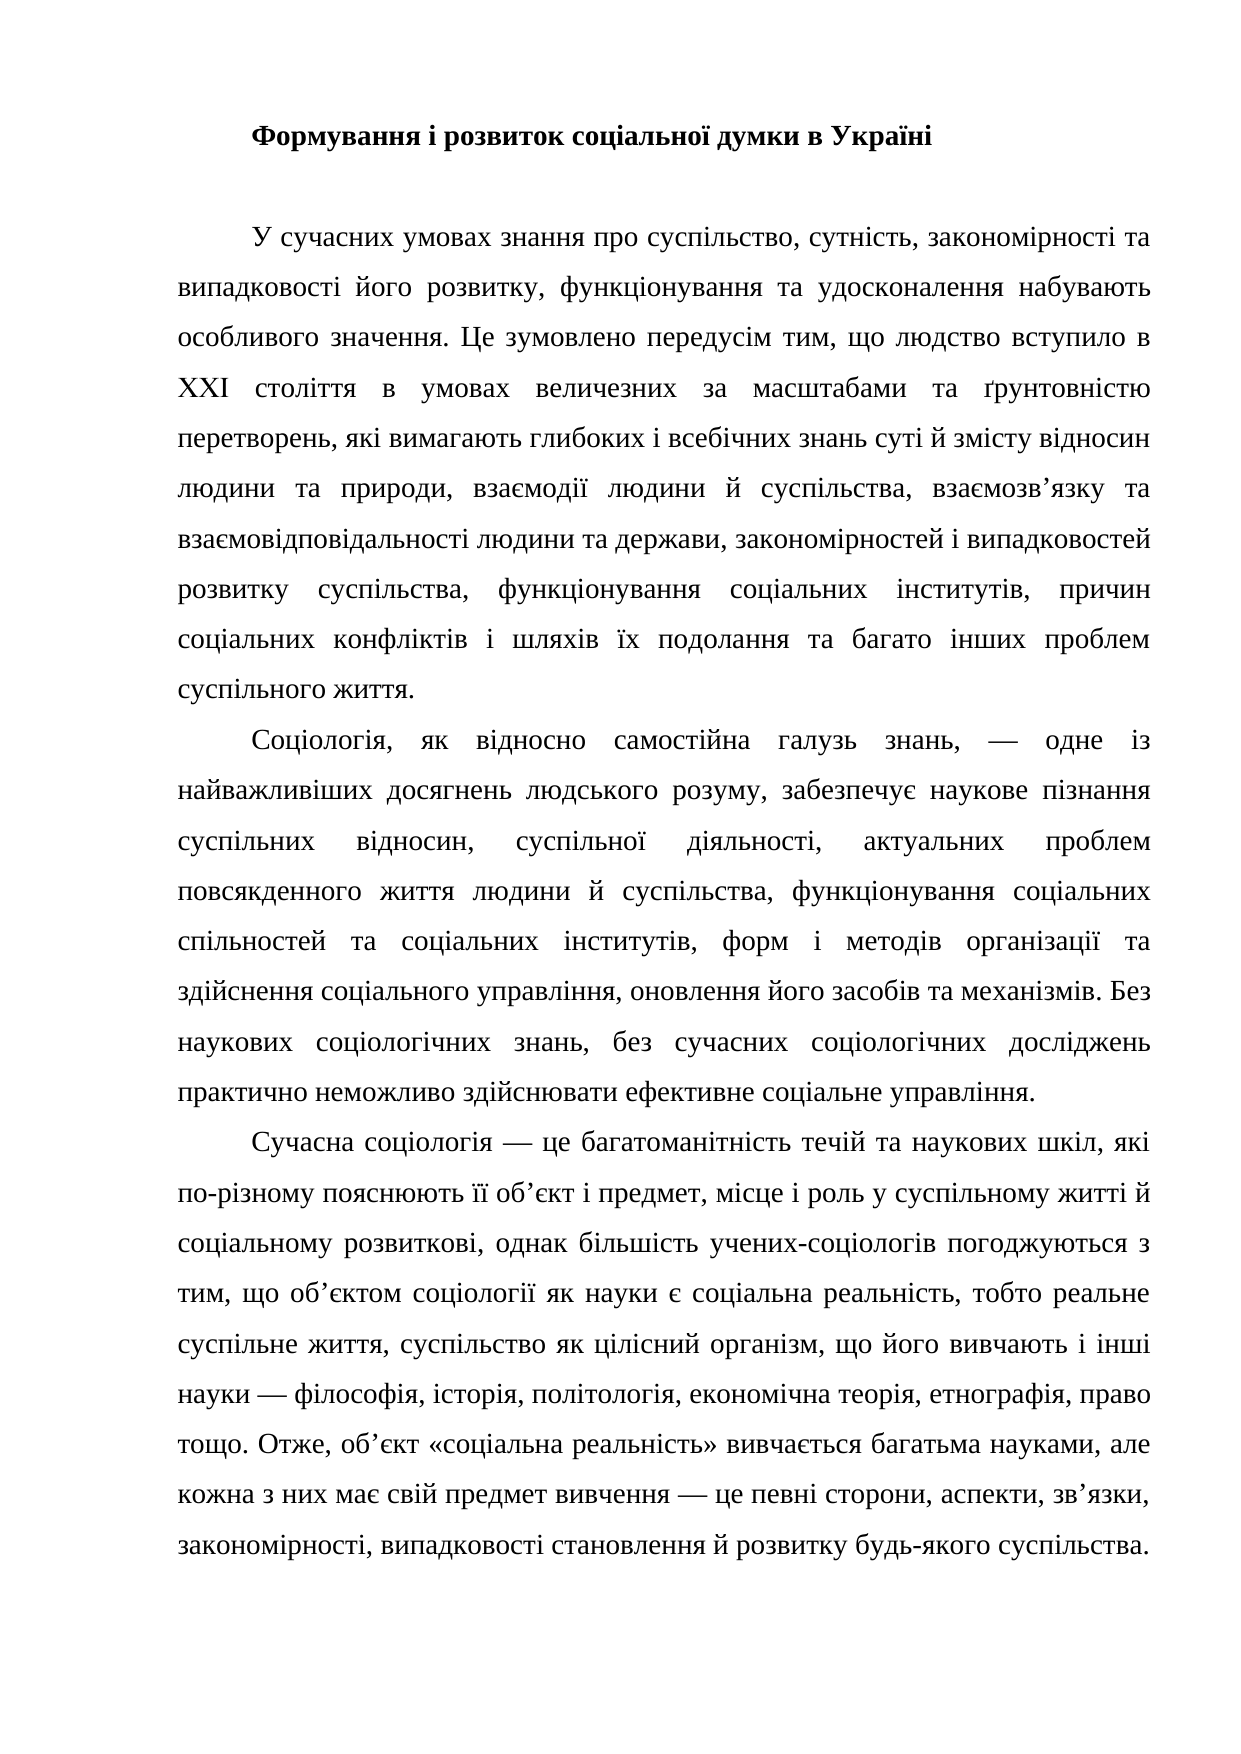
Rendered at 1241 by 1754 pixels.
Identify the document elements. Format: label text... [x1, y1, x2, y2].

text Сучасна соціологія — це багатоманітність течій та наукових шкіл, які по-різному пояснюють її об’єкт і предмет, місце і роль у суспільному житті й соціальному розвиткові, однак більшість учених-соціологів погоджуються з тим, що об’єктом соціології як науки є соціальна реальність, тобто реальне суспільне життя, суспільство як цілісний організм, що його вивчають і інші науки — філософія, історія, політологія, економічна теорія, етнографія, право тощо. Отже, об’єкт «соціальна реальність» вивчається багатьма науками, але кожна з них має свій предмет вивчення — це певні сторони, аспекти, зв’язки, закономірності, випадковості становлення й розвитку будь-якого суспільства. [177, 1124, 1152, 1561]
text Формування і розвиток соціальної думки в Україні [177, 118, 1152, 152]
text Соціологія, як відносно самостійна галузь знань, — одне із найважливіших досягнень людського розуму, забезпечує наукове пізнання суспільних відносин, суспільної діяльності, актуальних проблем повсякденного життя людини й суспільства, функціонування соціальних спільностей та соціальних інститутів, форм і методів організації та здійснення соціального управління, оновлення його засобів та механізмів. Без наукових соціологічних знань, без сучасних соціологічних досліджень практично неможливо здійснювати ефективне соціальне управління. [177, 722, 1152, 1108]
text У сучасних умовах знання про суспільство, сутність, закономірності та випадковості його розвитку, функціонування та удосконалення набувають особливого значення. Це зумовлено передусім тим, що людство вступило в століття в умовах величезних за масштабами та ґрунтовністю перетворень, які вимагають глибоких і всебічних знань суті й змісту відносин людини та природи, взаємодії людини й суспільства, взаємозв’язку та взаємовідповідальності людини та держави, закономірностей і випадковостей розвитку суспільства, функціонування соціальних інститутів, причин соціальних конфліктів і шляхів їх подолання та багато інших проблем суспільного життя. [177, 219, 1152, 705]
